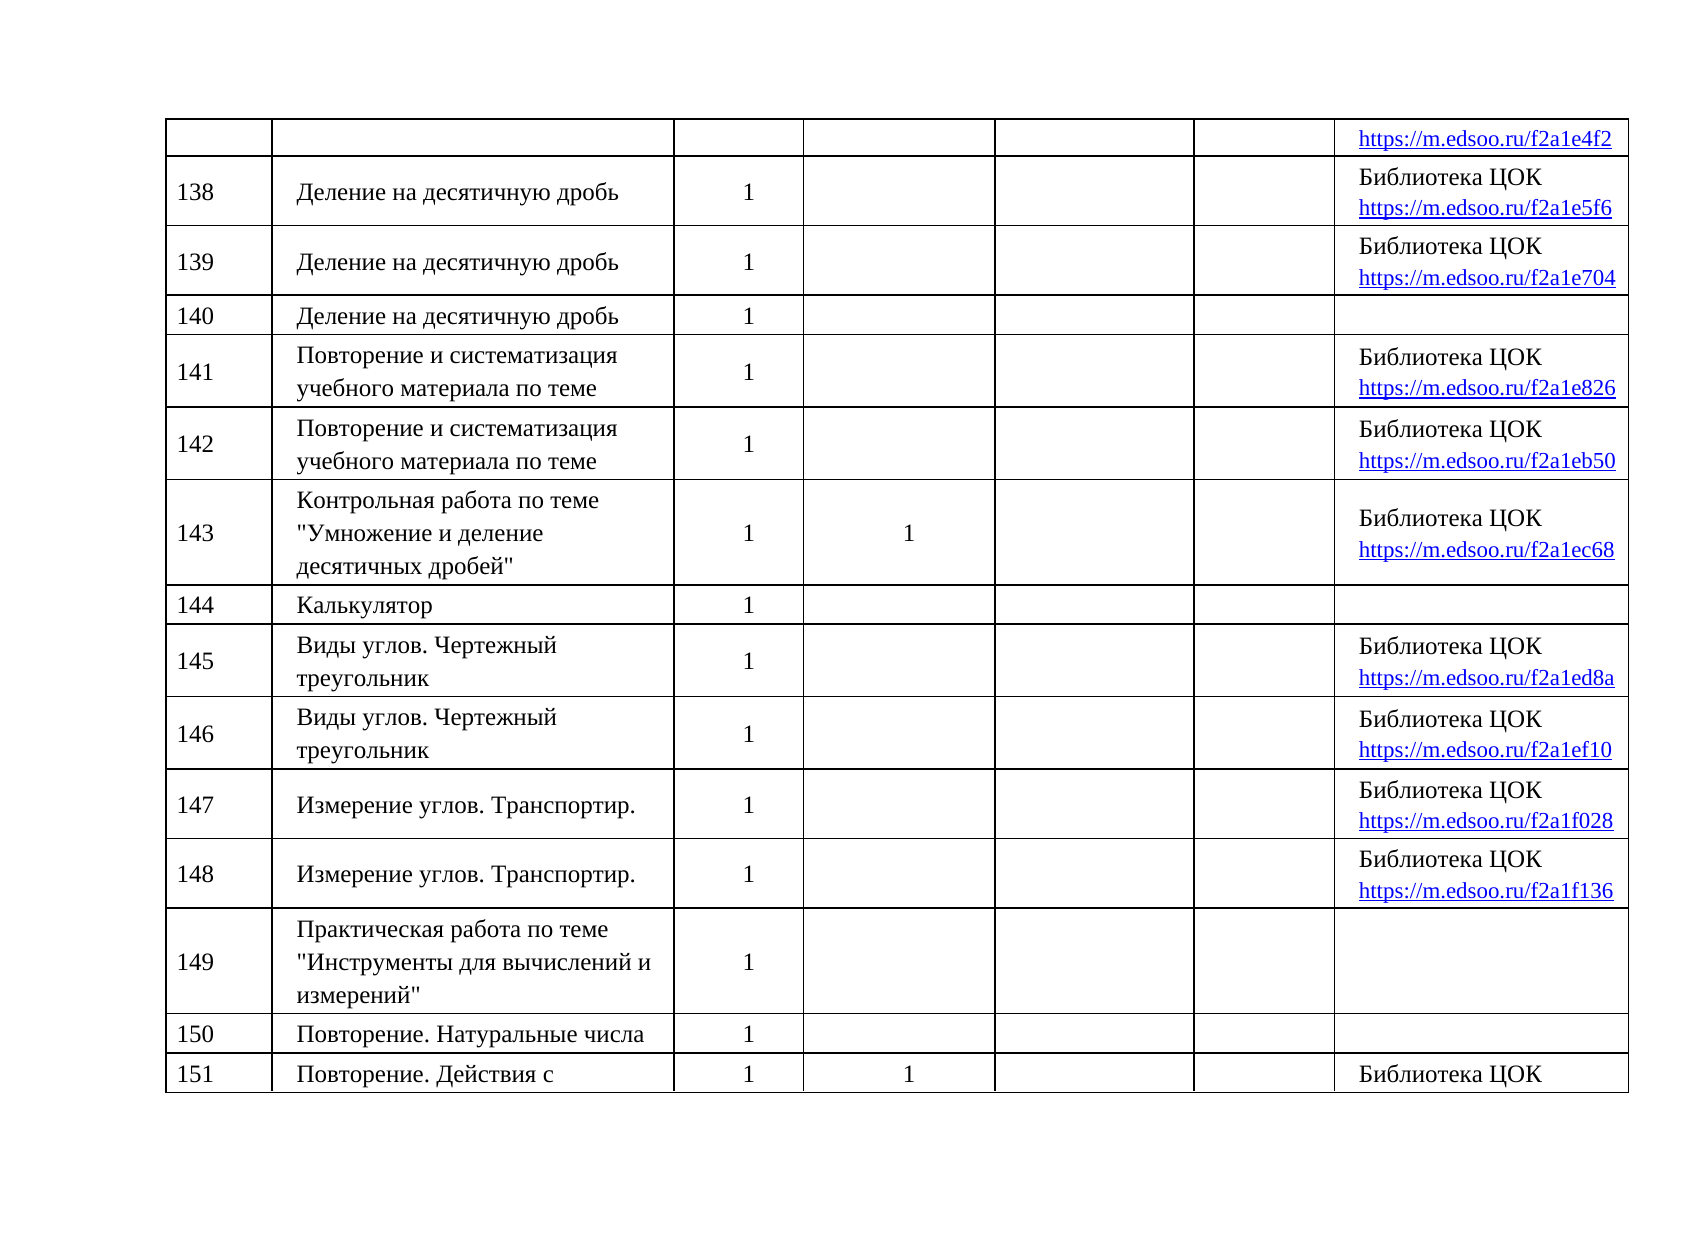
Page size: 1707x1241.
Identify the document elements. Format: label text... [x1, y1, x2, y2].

table_cell Повторение и систематизация учебного материала по теме [273, 408, 673, 478]
table_cell 139 [167, 226, 271, 294]
table_cell 150 [167, 1014, 271, 1052]
table_cell Деление на десятичную дробь [273, 157, 673, 225]
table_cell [273, 120, 673, 155]
table_cell Повторение. Натуральные числа [273, 1014, 673, 1052]
table_cell Деление на десятичную дробь [273, 226, 673, 294]
table_cell 1 [675, 157, 803, 225]
table_cell Библиотека ЦОК https://m.edsoo.ru/f2a1ed8a [1335, 625, 1628, 696]
table_cell 151 [167, 1054, 271, 1091]
table_cell [996, 1054, 1193, 1091]
table_cell [804, 770, 994, 838]
table_cell [996, 770, 1193, 838]
table_cell Библиотека ЦОК https://m.edsoo.ru/f2a1e704 [1335, 226, 1628, 294]
table_cell [804, 586, 994, 623]
table_cell [1335, 586, 1628, 623]
table_cell [804, 120, 994, 155]
table_cell [996, 226, 1193, 294]
table_cell Виды углов. Чертежный треугольник [273, 625, 673, 696]
table_cell [996, 1014, 1193, 1052]
table_cell [804, 408, 994, 478]
table_cell 1 [675, 625, 803, 696]
table_cell [1195, 625, 1334, 696]
table_cell [996, 909, 1193, 1013]
table_cell Библиотека ЦОК https://m.edsoo.ru/f2a1f028 [1335, 770, 1628, 838]
table_cell 1 [675, 296, 803, 334]
table_cell [996, 157, 1193, 225]
table_cell Библиотека ЦОК https://m.edsoo.ru/f2a1f136 [1335, 839, 1628, 907]
table_cell 140 [167, 296, 271, 334]
table_cell [1195, 408, 1334, 478]
table_cell 1 [675, 335, 803, 406]
table_cell 1 [675, 226, 803, 294]
table_cell [804, 909, 994, 1013]
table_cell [1335, 1054, 1628, 1091]
table_cell [1335, 909, 1628, 1013]
table_cell [1195, 226, 1334, 294]
table_cell [804, 296, 994, 334]
table_cell [1195, 157, 1334, 225]
table_cell 1 [675, 909, 803, 1013]
table_cell Повторение и систематизация учебного материала по теме [273, 335, 673, 406]
table_cell [1195, 480, 1334, 584]
table_cell [804, 226, 994, 294]
table_cell 1 [675, 480, 803, 584]
table_cell 148 [167, 839, 271, 907]
table_cell Библиотека ЦОК https://m.edsoo.ru/f2a1ec68 [1335, 480, 1628, 584]
table_cell [804, 625, 994, 696]
table_cell [996, 586, 1193, 623]
table_cell [996, 408, 1193, 478]
table_cell [804, 839, 994, 907]
table_cell [996, 697, 1193, 768]
table_cell 1 [675, 839, 803, 907]
table_cell [1335, 296, 1628, 334]
table_cell 1 [804, 480, 994, 584]
table_cell 1 [804, 1054, 994, 1091]
table_cell [1335, 1014, 1628, 1052]
table_cell 1 [675, 120, 803, 155]
table_cell [1195, 586, 1334, 623]
table_cell [1195, 770, 1334, 838]
table_cell [804, 335, 994, 406]
table_cell 1 [675, 1014, 803, 1052]
table_cell Измерение углов. Транспортир. [273, 770, 673, 838]
table_cell Калькулятор [273, 586, 673, 623]
table_cell [804, 157, 994, 225]
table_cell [273, 1054, 673, 1091]
table_cell [1195, 1014, 1334, 1052]
table_cell 1 [675, 770, 803, 838]
table_cell Библиотека ЦОК https://m.edsoo.ru/f2a1eb50 [1335, 408, 1628, 478]
table_cell [996, 120, 1193, 155]
table_cell 145 [167, 625, 271, 696]
table_cell [1195, 909, 1334, 1013]
table_cell 1 [675, 1054, 803, 1091]
table_cell 138 [167, 157, 271, 225]
table_cell Практическая работа по теме "Инструменты для вычислений и измерений" [273, 909, 673, 1013]
table_cell 142 [167, 408, 271, 478]
table_cell [996, 625, 1193, 696]
table_cell [1195, 1054, 1334, 1091]
table_cell 1 [675, 408, 803, 478]
table_cell [804, 697, 994, 768]
table_cell [996, 296, 1193, 334]
table_cell 1 [675, 697, 803, 768]
table_cell 146 [167, 697, 271, 768]
table_cell [996, 335, 1193, 406]
table_cell Контрольная работа по теме "Умножение и деление десятичных дробей" [273, 480, 673, 584]
table_cell 144 [167, 586, 271, 623]
table_cell [1195, 335, 1334, 406]
table_cell Виды углов. Чертежный треугольник [273, 697, 673, 768]
table_cell 137 [167, 120, 271, 155]
table_cell 141 [167, 335, 271, 406]
table_cell [1195, 839, 1334, 907]
table_cell [804, 1014, 994, 1052]
table_cell [996, 480, 1193, 584]
table_cell 147 [167, 770, 271, 838]
table_cell [1195, 697, 1334, 768]
table_cell 149 [167, 909, 271, 1013]
table_cell Библиотека ЦОК https://m.edsoo.ru/f2a1e5f6 [1335, 157, 1628, 225]
table_cell [1195, 120, 1334, 155]
table_cell [996, 839, 1193, 907]
table_cell 1 [675, 586, 803, 623]
table_cell [1195, 296, 1334, 334]
table_cell Библиотека ЦОК https://m.edsoo.ru/f2a1ef10 [1335, 697, 1628, 768]
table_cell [1335, 120, 1628, 155]
table_cell 143 [167, 480, 271, 584]
table_cell Измерение углов. Транспортир. [273, 839, 673, 907]
table_cell Библиотека ЦОК https://m.edsoo.ru/f2a1e826 [1335, 335, 1628, 406]
table_cell Деление на десятичную дробь [273, 296, 673, 334]
